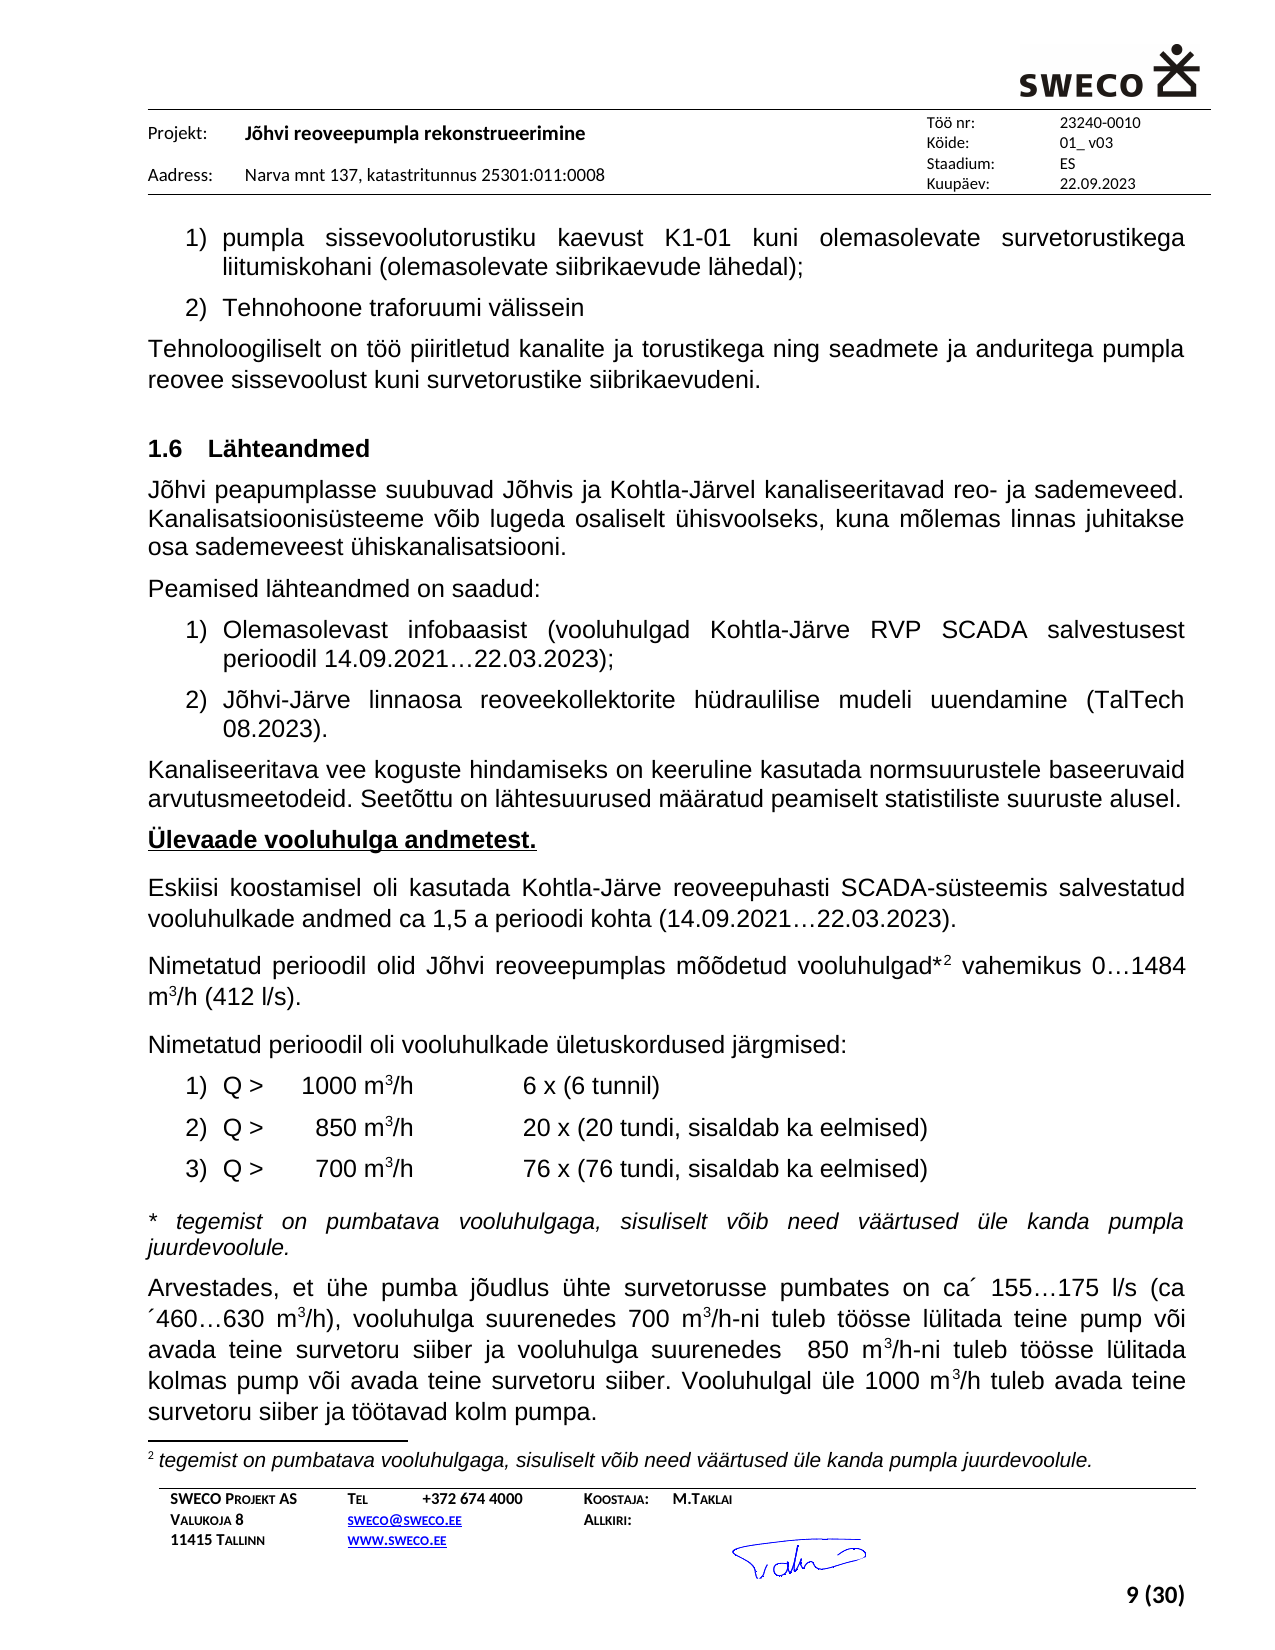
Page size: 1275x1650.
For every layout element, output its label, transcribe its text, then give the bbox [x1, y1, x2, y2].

text Eskiisi koostamisel oli kasutada Kohtla-Järve reoveepuhasti SCADA-süsteemis salvestatud vooluhulkade andmed ca 1,5 a perioodi kohta (14.09.2021…22.03.2023). [148, 873, 1186, 932]
list Jõhvi-Järve linnaosa reoveekollektorite hüdraulilise mudeli uuendamine (TalTech 08.2023). [185, 685, 1186, 742]
text Arvestades, et ühe pumba jõudlus ühte survetorusse pumbates on ca´ 155…175 l/s (ca´460…630 m3/h), vooluhulga suurenedes 700 m3/h-ni tuleb töösse lülitada teine pump või avada teine survetoru siiber ja vooluhulga suurenedes 850 m3/h-ni tuleb töösse lülitada kolmas pump või avada teine survetoru siiber. Vooluhulgal üle 1000 m3/h tuleb avada teine survetoru siiber ja töötavad kolm pumpa. [148, 1273, 1186, 1426]
list pumpla sissevoolutorustiku kaevust K1-01 kuni olemasolevate survetorustikega liitumiskohani (olemasolevate siibrikaevude lähedal); [185, 223, 1186, 280]
text Nimetatud perioodil oli vooluhulkade ületuskordused järgmised: [148, 1030, 1186, 1059]
list Tehnohoone traforuumi välissein [185, 293, 1186, 322]
text Kanaliseeritava vee koguste hindamiseks on keeruline kasutada normsuurustele baseeruvaid arvutusmeetodeid. Seetõttu on lähtesuurused määratud peamiselt statistiliste suuruste alusel. [148, 755, 1186, 812]
picture [1020, 44, 1200, 97]
text * tegemist on pumbatava vooluhulgaga, sisuliselt võib need väärtused üle kanda pumpla juurdevoolule. [148, 1208, 1186, 1260]
text Tehnoloogiliselt on töö piiritletud kanalite ja torustikega ning seadmete ja anduritega pumpla reovee sissevoolust kuni survetorustike siibrikaevudeni. [148, 334, 1186, 394]
text Nimetatud perioodil olid Jõhvi reoveepumplas mõõdetud vooluhulgad* vahemikus 0…1484 m3/h (412 l/s). [148, 951, 1186, 1011]
subtitle Lähteandmed [148, 434, 1186, 462]
text Ülevaade vooluhulga andmetest. [148, 825, 1186, 854]
text Peamised lähteandmed on saadud: [148, 574, 1186, 602]
list Olemasolevast infobaasist (vooluhulgad Kohtla-Järve RVP SCADA salvestusest perioodil 14.09.2021…22.03.2023); [185, 615, 1186, 672]
text Jõhvi peapumplasse suubuvad Jõhvis ja Kohtla-Järvel kanaliseeritavad reo- ja sademeveed. Kanalisatsioonisüsteeme võib lugeda osaliselt ühisvoolseks, kuna mõlemas linnas juhitakse osa sademeveest ühiskanalisatsiooni. [148, 475, 1186, 561]
list Q > 850 m3/h 20 x (20 tundi, sisaldab ka eelmised) [185, 1113, 1186, 1141]
list Q > 700 m3/h 76 x (76 tundi, sisaldab ka eelmised) [185, 1154, 1186, 1183]
list Q > 1000 m3/h 6 x (6 tunnil) [185, 1071, 1186, 1100]
